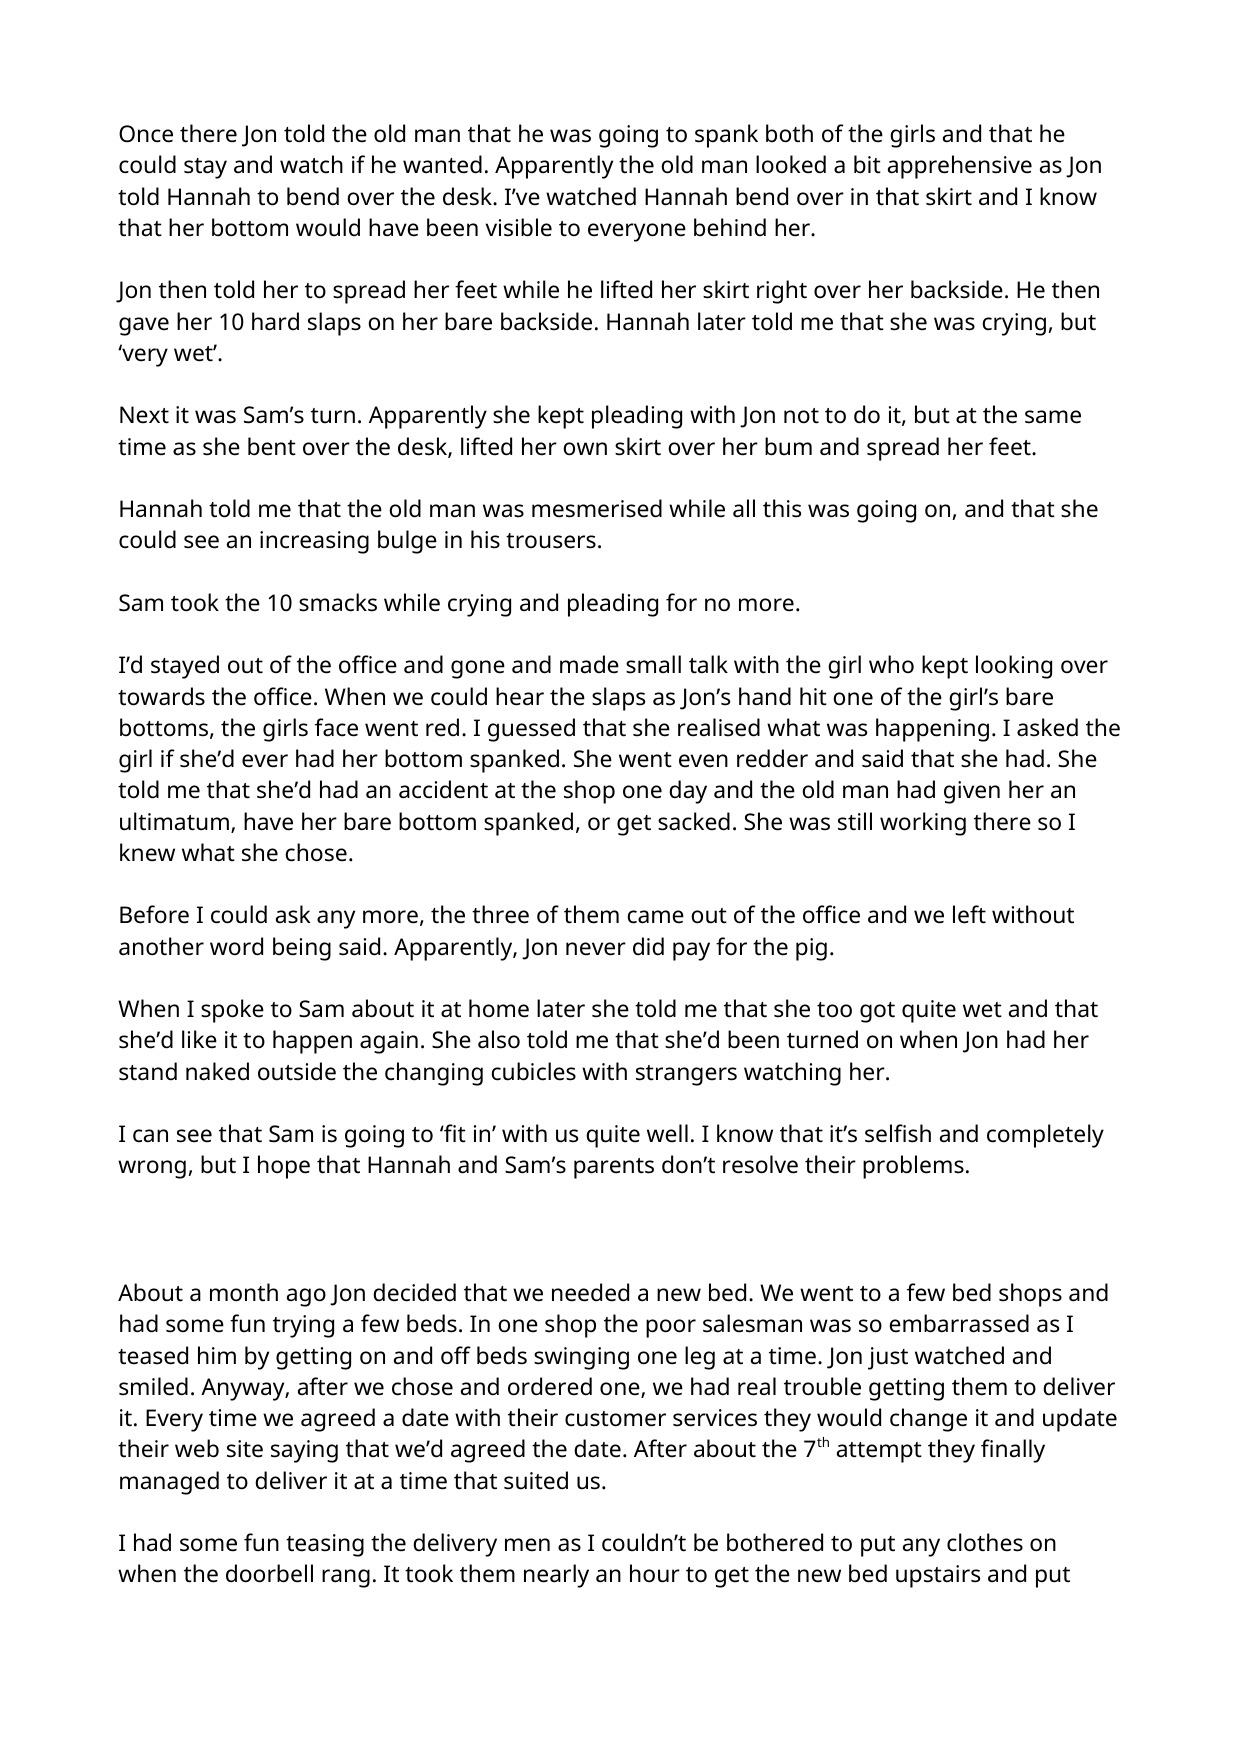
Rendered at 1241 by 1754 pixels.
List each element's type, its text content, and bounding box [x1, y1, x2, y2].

text When I spoke to Sam about it at home later she told me that she too got quite wet and that she’d like it to happen again. She also told me that she’d been turned on when Jon had her stand naked outside the changing cubicles with strangers watching her. [118, 993, 1122, 1087]
text Once there Jon told the old man that he was going to spank both of the girls and that he could stay and watch if he wanted. Apparently the old man looked a bit apprehensive as Jon told Hannah to bend over the desk. I’ve watched Hannah bend over in that skirt and I know that her bottom would have been visible to everyone behind her. [118, 118, 1122, 243]
text Before I could ask any more, the three of them came out of the office and we left without another word being said. Apparently, Jon never did pay for the pig. [118, 899, 1122, 962]
text About a month ago Jon decided that we needed a new bed. We went to a few bed shops and had some fun trying a few beds. In one shop the poor salesman was so embarrassed as I teased him by getting on and off beds swinging one leg at a time. Jon just watched and smiled. Anyway, after we chose and ordered one, we had real trouble getting them to deliver it. Every time we agreed a date with their customer services they would change it and update their web site saying that we’d agreed the date. After about the 7th attempt they finally managed to deliver it at a time that suited us. [118, 1277, 1122, 1496]
text Next it was Sam’s turn. Apparently she kept pleading with Jon not to do it, but at the same time as she bent over the desk, lifted her own skirt over her bum and spread her feet. [118, 399, 1122, 462]
text Sam took the 10 smacks while crying and pleading for no more. [118, 587, 1122, 618]
text I can see that Sam is going to ‘fit in’ with us quite well. I know that it’s selfish and completely wrong, but I hope that Hannah and Sam’s parents don’t resolve their problems. [118, 1118, 1122, 1181]
text Jon then told her to spread her feet while he lifted her skirt right over her backside. He then gave her 10 hard slaps on her bare backside. Hannah later told me that she was crying, but ‘very wet’. [118, 274, 1122, 368]
text I’d stayed out of the office and gone and made small talk with the girl who kept looking over towards the office. When we could hear the slaps as Jon’s hand hit one of the girl’s bare bottoms, the girls face went red. I guessed that she realised what was happening. I asked the girl if she’d ever had her bottom spanked. She went even redder and said that she had. She told me that she’d had an accident at the shop one day and the old man had given her an ultimatum, have her bare bottom spanked, or get sacked. She was still working there so I knew what she chose. [118, 649, 1122, 868]
text Hannah told me that the old man was mesmerised while all this was going on, and that she could see an increasing bulge in his trousers. [118, 493, 1122, 556]
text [118, 1527, 1122, 1590]
